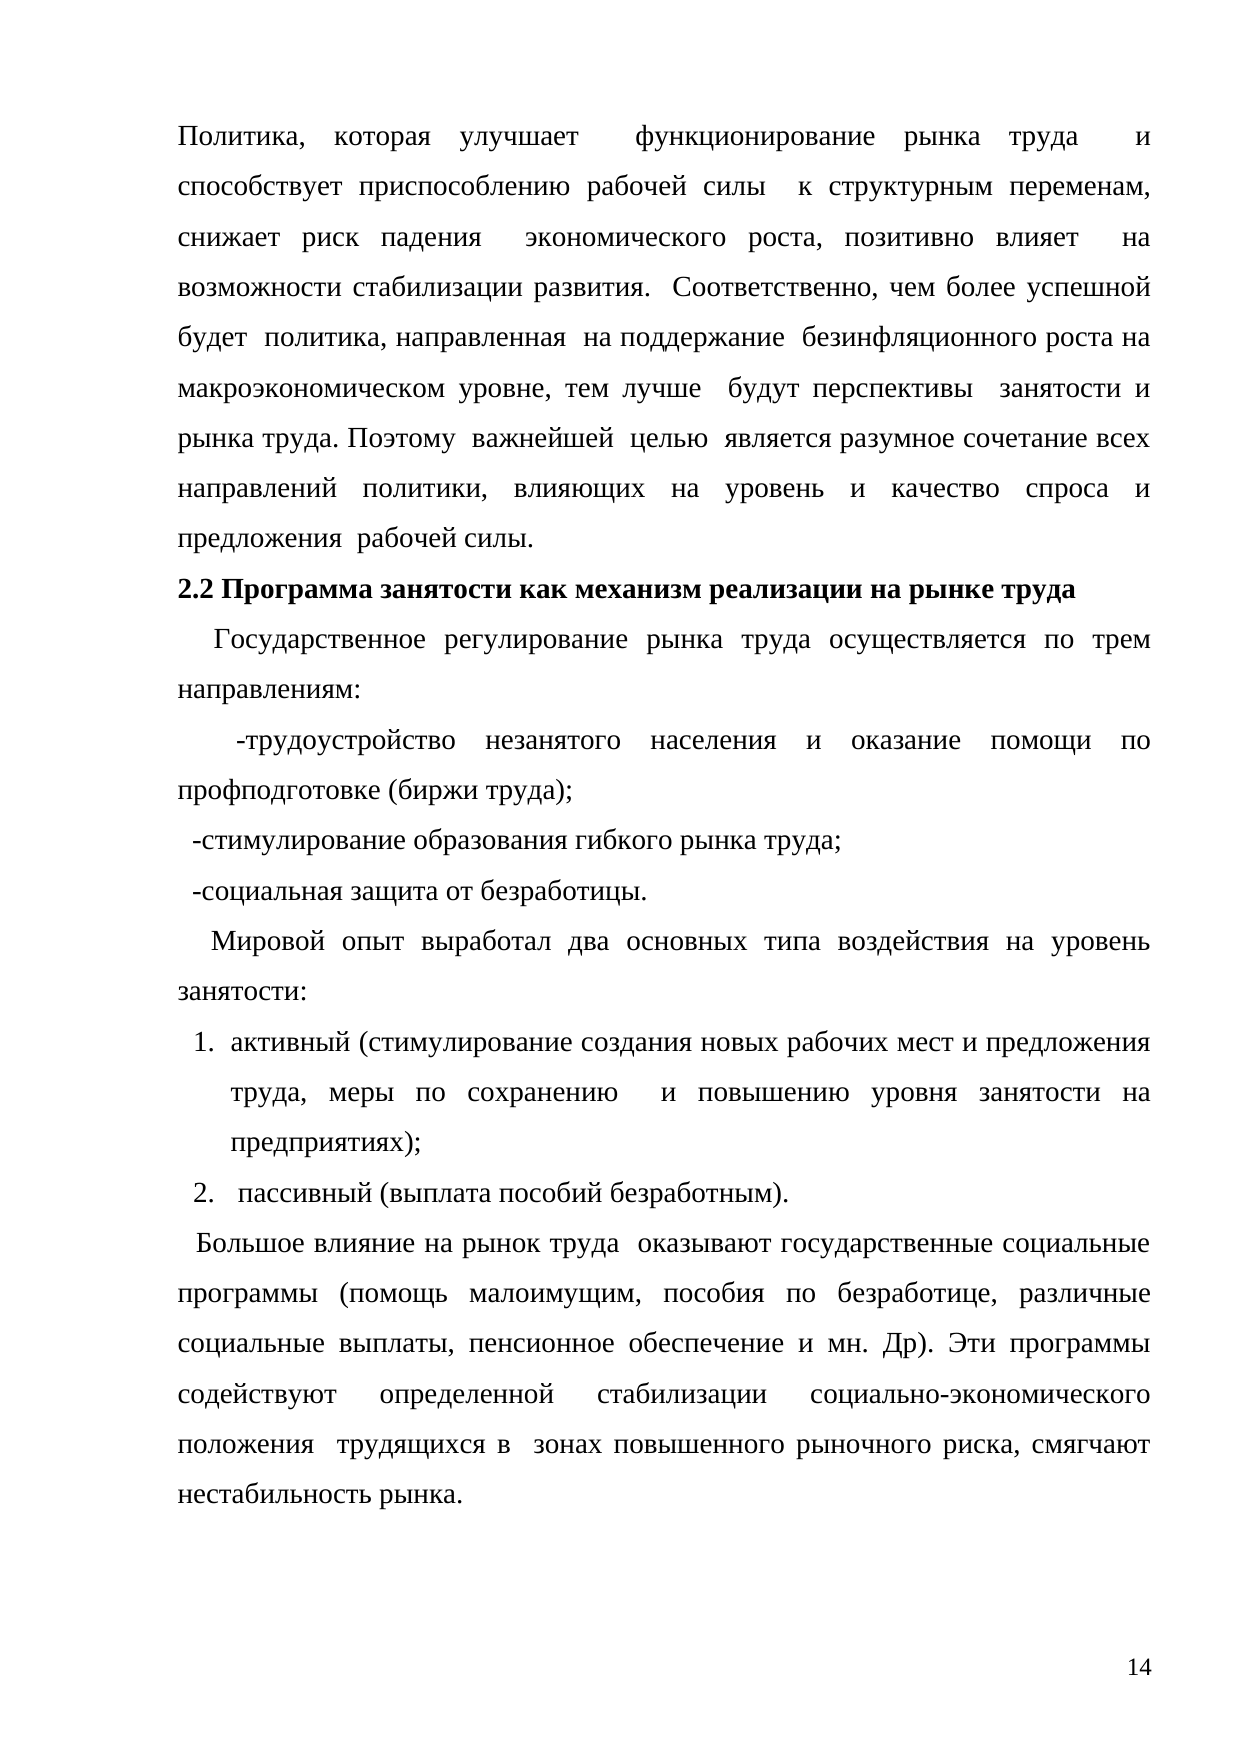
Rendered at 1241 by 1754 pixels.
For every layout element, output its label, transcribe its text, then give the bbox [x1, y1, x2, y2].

text -трудоустройство незанятого населения и оказание помощи по профподготовке (биржи труда); [177, 722, 1152, 806]
text Мировой опыт выработал два основных типа воздействия на уровень занятости: [177, 923, 1152, 1007]
text 2.2 Программа занятости как механизм реализации на рынке труда [177, 571, 1152, 604]
text Государственное регулирование рынка труда осуществляется по трем направлениям: [177, 621, 1152, 705]
list пассивный (выплата пособий безработным). [193, 1175, 1152, 1208]
text Политика, которая улучшает функционирование рынка труда и способствует приспособлению рабочей силы к структурным переменам, снижает риск падения экономического роста, позитивно влияет на возможности стабилизации развития. Соответственно, чем более успешной будет политика, направленная на поддержание безинфляционного роста на макроэкономическом уровне, тем лучше будут перспективы занятости и рынка труда. Поэтому важнейшей целью является разумное сочетание всех направлений политики, влияющих на уровень и качество спроса и предложения рабочей силы. [177, 118, 1152, 554]
text -социальная защита от безработицы. [177, 873, 1152, 906]
list активный (стимулирование создания новых рабочих мест и предложения труда, меры по сохранению и повышению уровня занятости на предприятиях); [193, 1024, 1152, 1158]
text -стимулирование образования гибкого рынка труда; [177, 822, 1152, 856]
text Большое влияние на рынок труда оказывают государственные социальные программы (помощь малоимущим, пособия по безработице, различные социальные выплаты, пенсионное обеспечение и мн. Др). Эти программы содействуют определенной стабилизации социально-экономического положения трудящихся в зонах повышенного рыночного риска, смягчают нестабильность рынка. [177, 1225, 1152, 1510]
